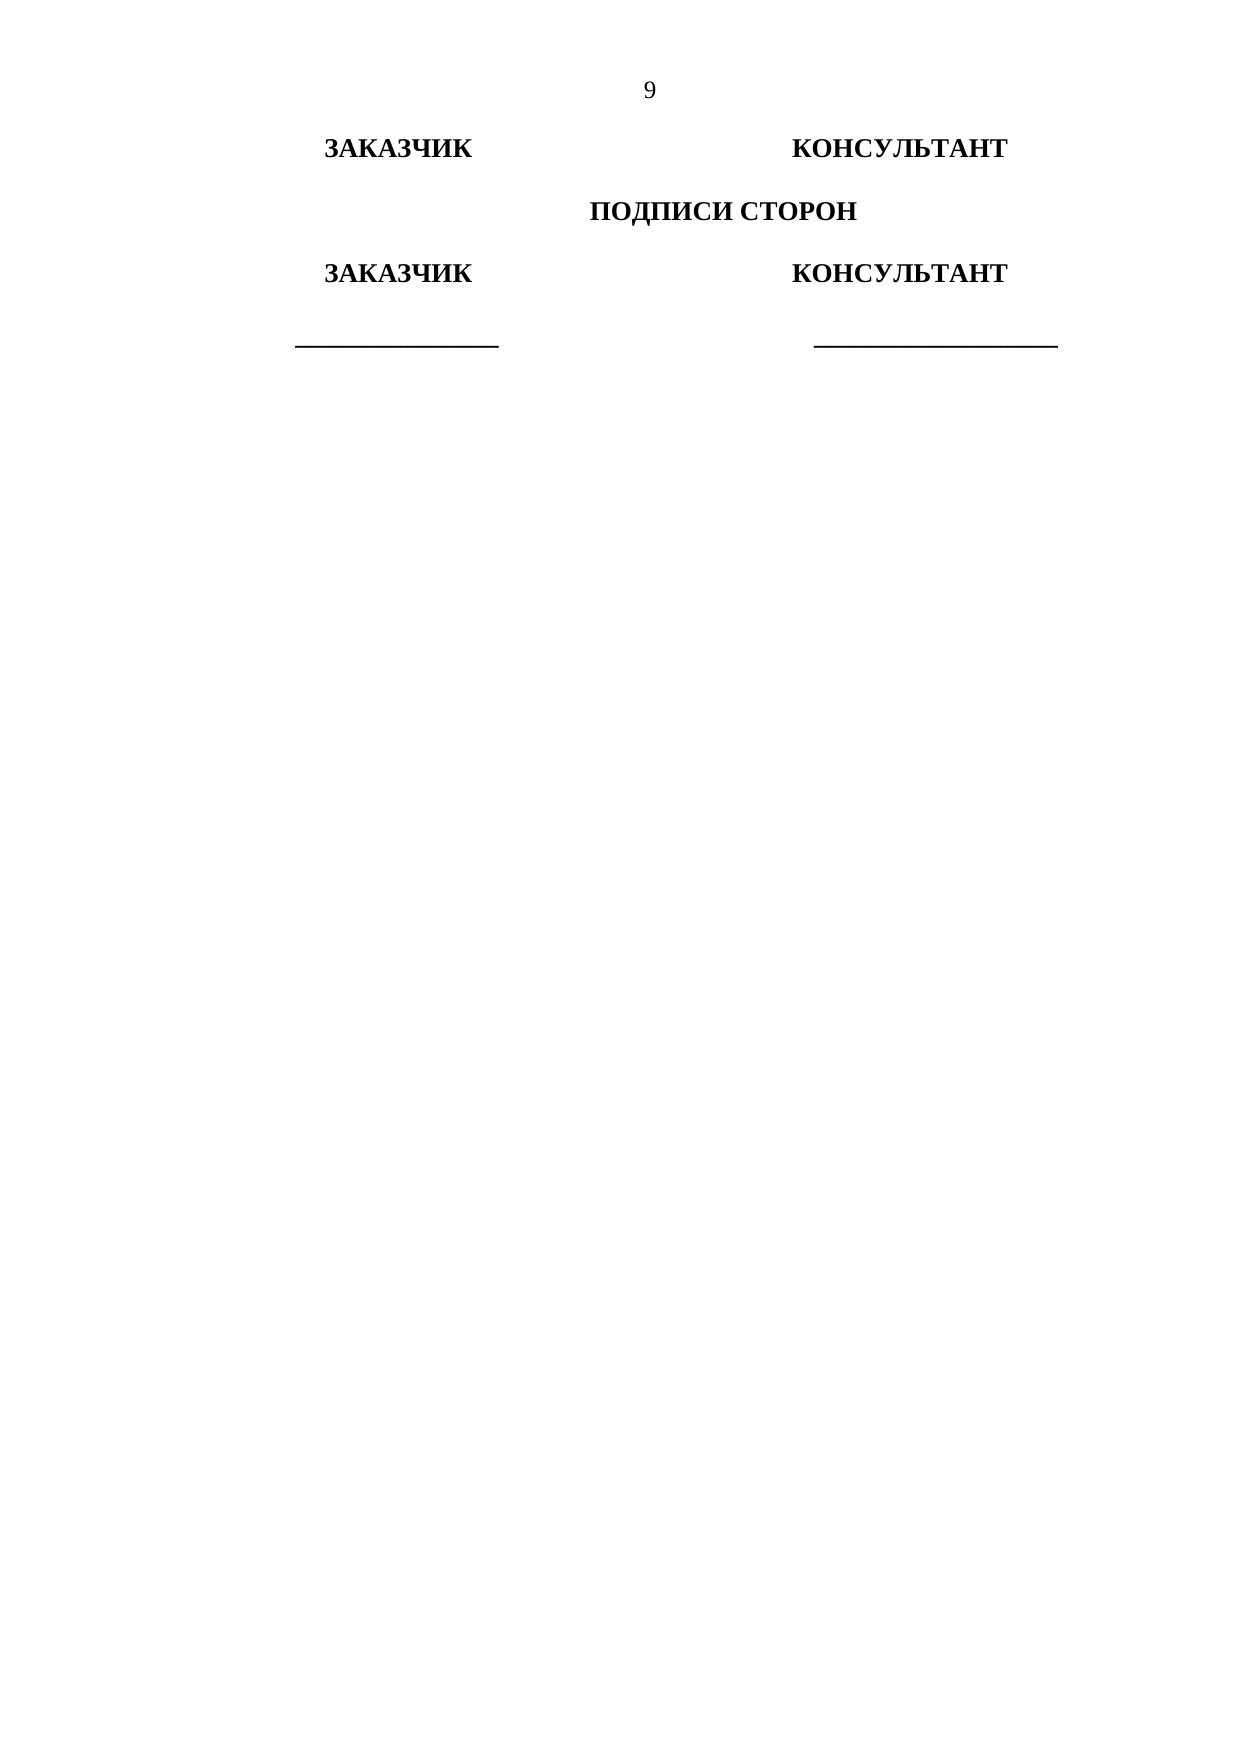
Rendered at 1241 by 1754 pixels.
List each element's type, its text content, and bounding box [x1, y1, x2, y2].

table_header КОНСУЛЬТАНТ [648, 133, 1151, 164]
table_header КОНСУЛЬТАНТ [648, 257, 1151, 288]
table_header ЗАКАЗЧИК [148, 257, 648, 288]
text ПОДПИСИ СТОРОН [221, 195, 1152, 226]
table_header ЗАКАЗЧИК [148, 133, 648, 164]
text _______________ __________________ [221, 319, 1152, 351]
